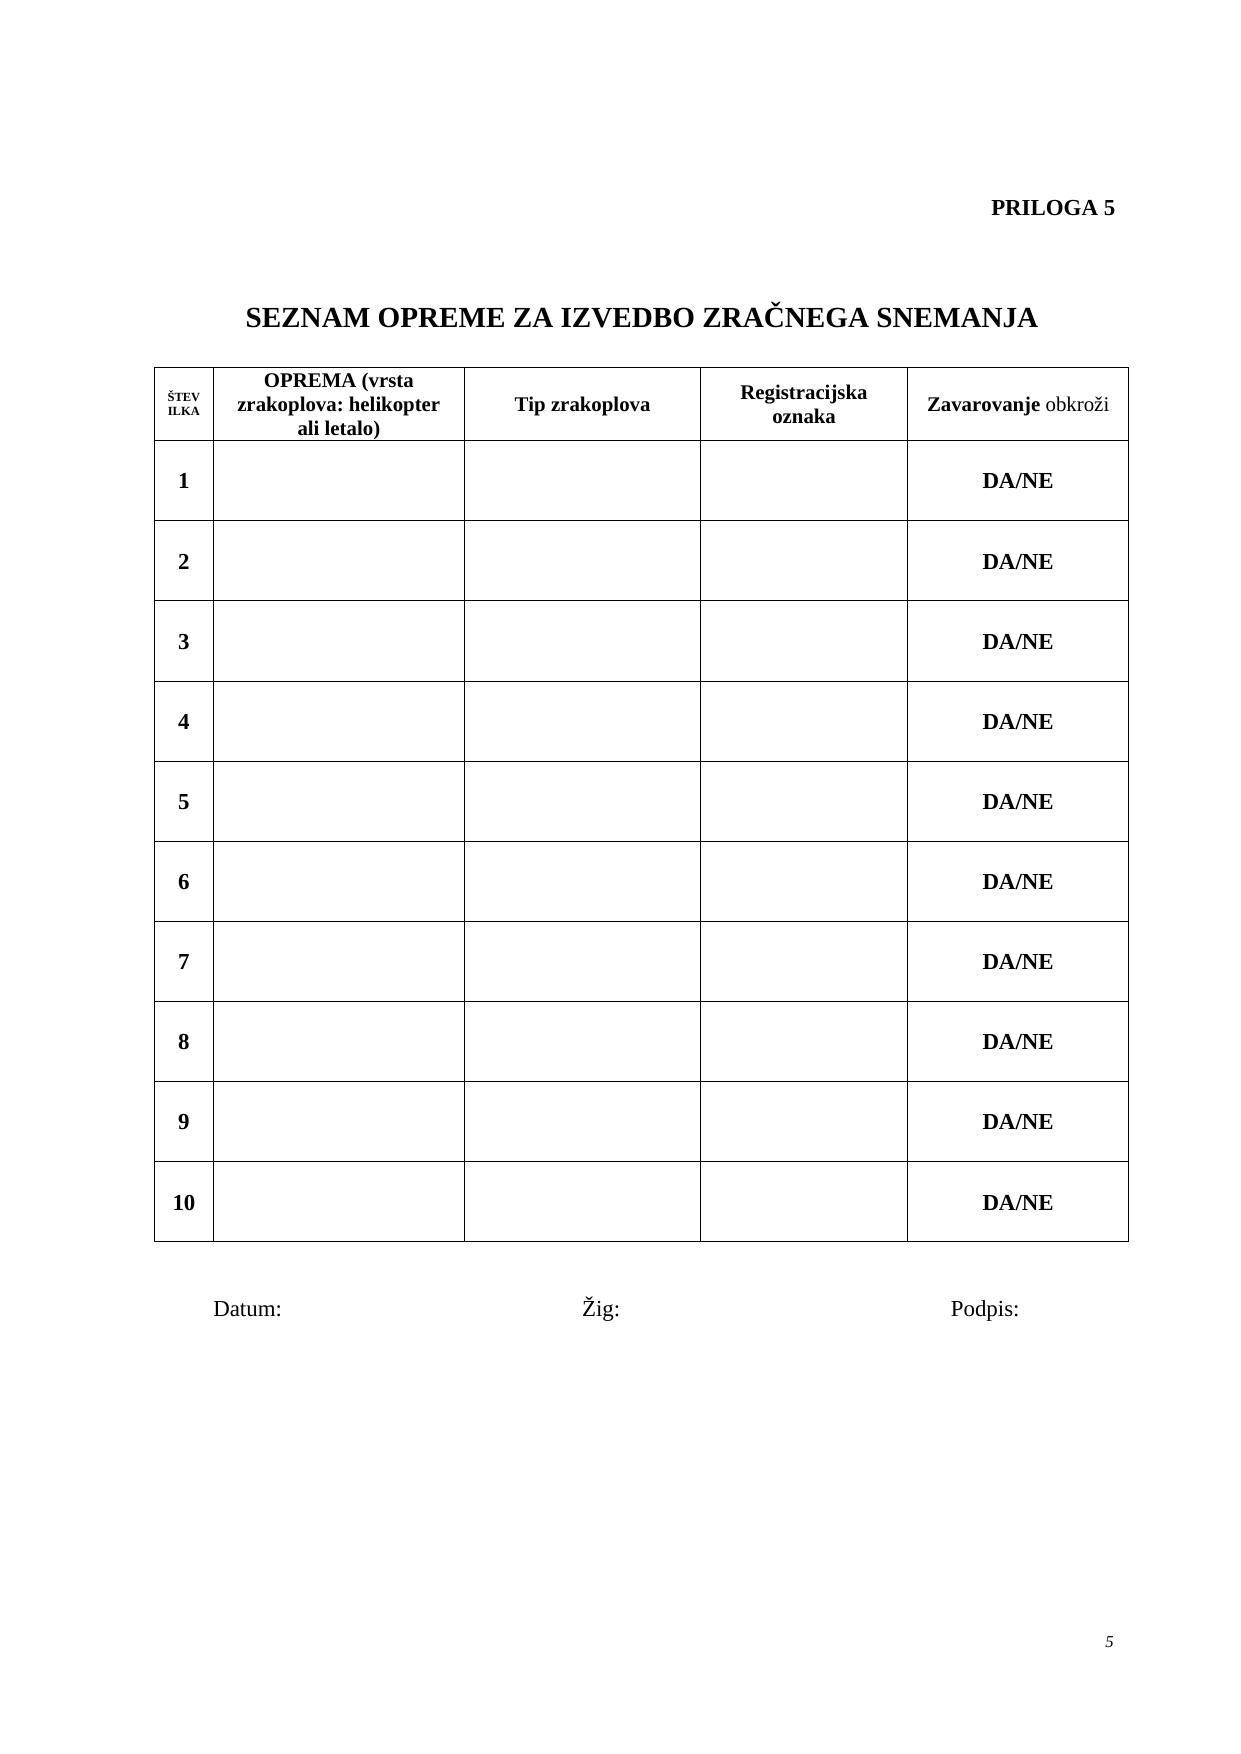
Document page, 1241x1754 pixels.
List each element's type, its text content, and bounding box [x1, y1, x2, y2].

table_cell [701, 682, 907, 761]
table_cell [465, 521, 700, 600]
table_cell [214, 1082, 464, 1161]
table_cell [701, 521, 907, 600]
table_cell 8 [155, 1002, 213, 1081]
table_cell DA/NE [908, 922, 1128, 1001]
table_cell [214, 922, 464, 1001]
table_header ŠTEVILKA [155, 368, 213, 440]
table_header Registracijska oznaka [701, 368, 907, 440]
table_cell 3 [155, 601, 213, 681]
table_cell DA/NE [908, 441, 1128, 520]
table_cell [701, 441, 907, 520]
table_cell [701, 762, 907, 841]
table_cell 6 [155, 842, 213, 921]
table_cell [465, 1082, 700, 1161]
table_cell 7 [155, 922, 213, 1001]
text Datum: Žig: Podpis: [110, 1295, 1115, 1321]
table_cell 9 [155, 1082, 213, 1161]
table_cell [465, 682, 700, 761]
table_cell [465, 922, 700, 1001]
table_cell DA/NE [908, 521, 1128, 600]
table_cell [465, 1002, 700, 1081]
text PRILOGA 5 [178, 194, 1115, 221]
table_cell [214, 842, 464, 921]
table_cell [465, 441, 700, 520]
table_cell [214, 682, 464, 761]
table_cell DA/NE [908, 682, 1128, 761]
table_cell 1 [155, 441, 213, 520]
table_cell 10 [155, 1162, 213, 1241]
table_cell [701, 1082, 907, 1161]
table_cell DA/NE [908, 1082, 1128, 1161]
table_cell [701, 1002, 907, 1081]
table_cell [465, 842, 700, 921]
table_cell [465, 601, 700, 681]
table_cell [214, 521, 464, 600]
table_cell DA/NE [908, 1002, 1128, 1081]
table_cell 5 [155, 762, 213, 841]
table_cell [701, 842, 907, 921]
table_cell [701, 1162, 907, 1241]
table_cell [214, 1002, 464, 1081]
table_cell [214, 1162, 464, 1241]
table_header OPREMA (vrsta zrakoplova: helikopter ali letalo) [214, 368, 464, 440]
table_cell [214, 762, 464, 841]
table_cell [214, 601, 464, 681]
table_cell [214, 441, 464, 520]
table_cell 4 [155, 682, 213, 761]
table_cell [701, 601, 907, 681]
table_cell DA/NE [908, 601, 1128, 681]
table_cell [465, 762, 700, 841]
table_cell [465, 1162, 700, 1241]
table_cell DA/NE [908, 842, 1128, 921]
text SEZNAM OPREME ZA IZVEDBO ZRAČNEGA SNEMANJA [169, 300, 1115, 333]
table_cell DA/NE [908, 762, 1128, 841]
table_header Tip zrakoplova [465, 368, 700, 440]
table_cell [701, 922, 907, 1001]
table_header Zavarovanje obkroži [908, 368, 1128, 440]
table_cell 2 [155, 521, 213, 600]
table_cell DA/NE [908, 1162, 1128, 1241]
